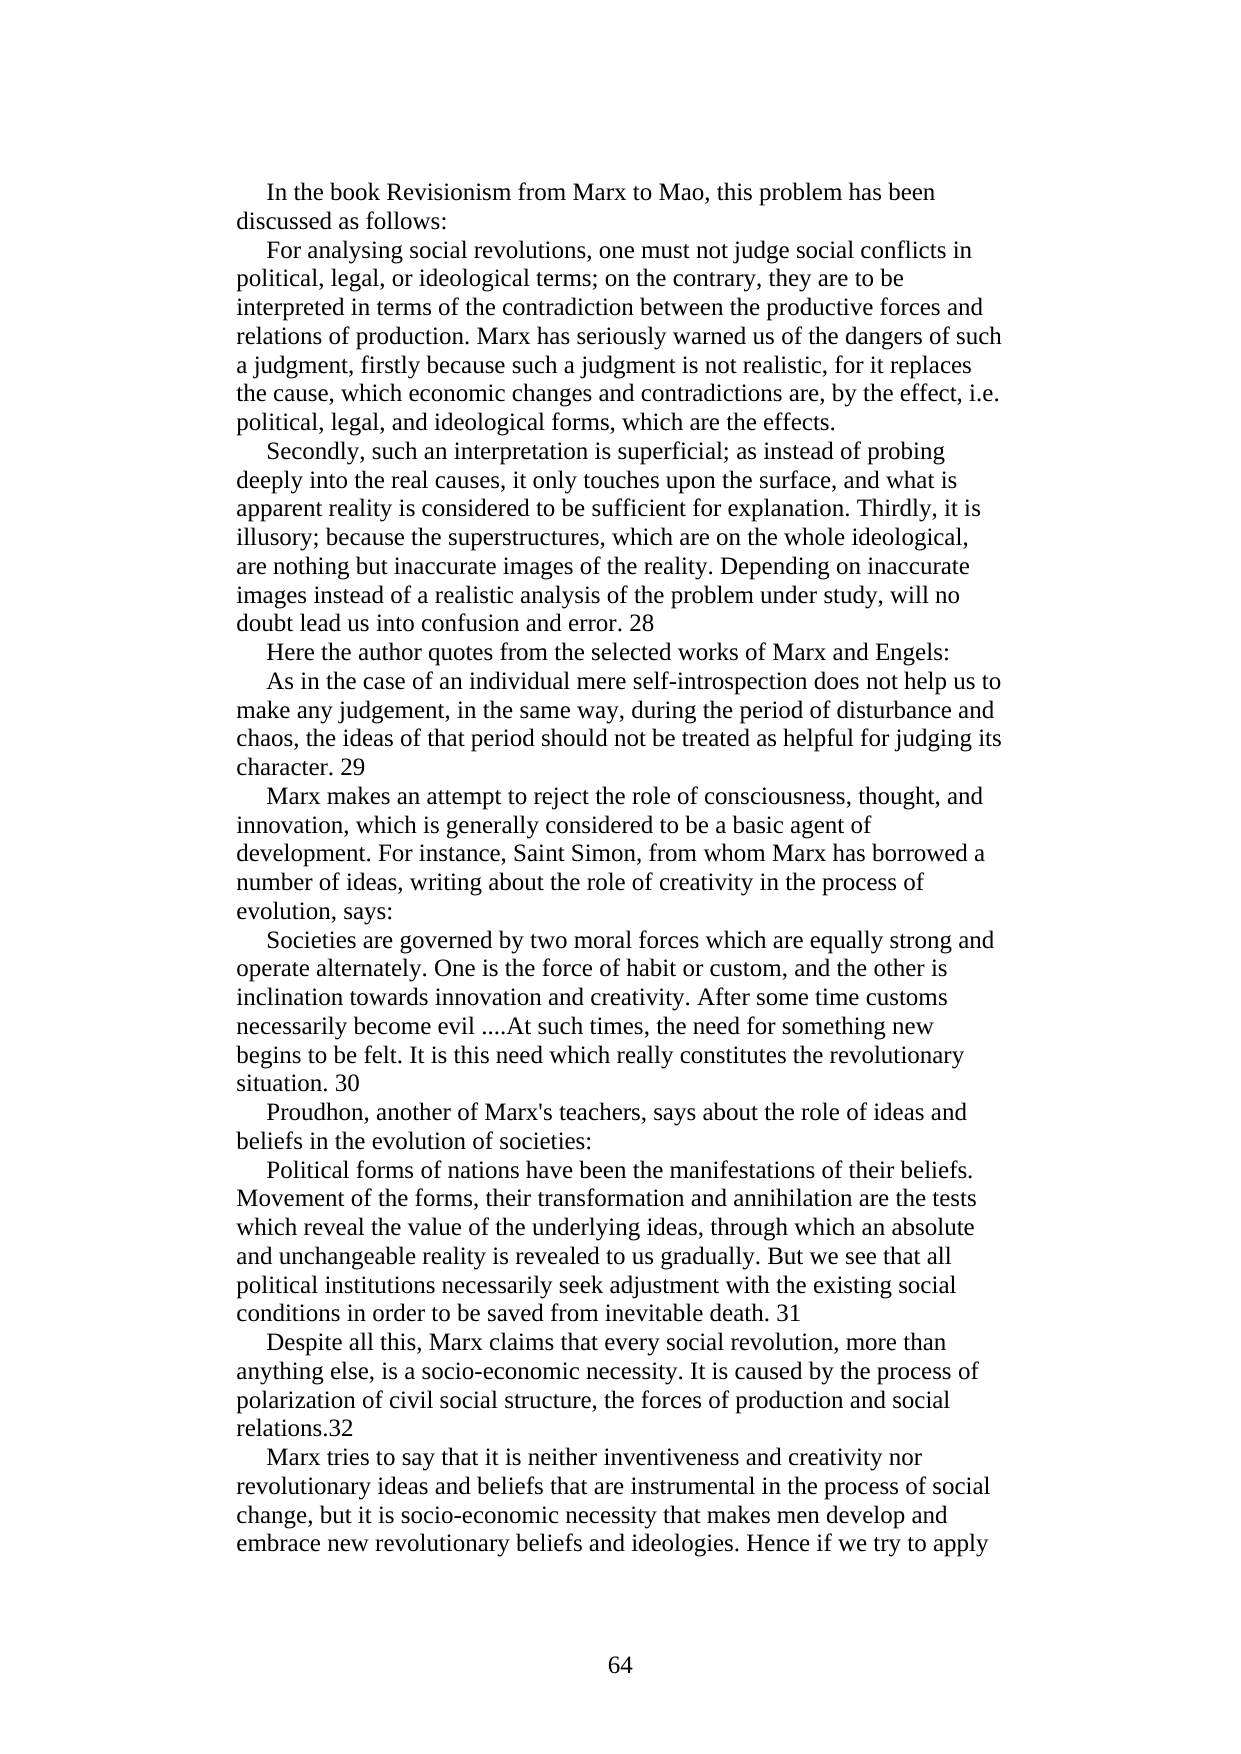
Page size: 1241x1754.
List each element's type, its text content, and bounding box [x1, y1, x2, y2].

text For analysing social revolutions, one must not judge social conflicts in political, legal, or ideological terms; on the contrary, they are to be interpreted in terms of the contradiction between the productive forces and relations of production. Marx has seriously warned us of the dangers of such a judgment, firstly because such a judgment is not realistic, for it replaces the cause, which economic changes and contradictions are, by the effect, i.e. political, legal, and ideological forms, which are the effects. [236, 235, 1004, 436]
text Here the author quotes from the selected works of Marx and Engels: [236, 637, 1004, 666]
text Political forms of nations have been the manifestations of their beliefs. Movement of the forms, their transformation and annihilation are the tests which reveal the value of the underlying ideas, through which an absolute and unchangeable reality is revealed to us gradually. But we see that all political institutions necessarily seek adjustment with the existing social conditions in order to be saved from inevitable death. 31 [236, 1155, 1004, 1327]
text Despite all this, Marx claims that every social revolution, more than anything else, is a socio-economic necessity. It is caused by the process of polarization of civil social structure, the forces of production and social relations.32 [236, 1327, 1004, 1442]
text Proudhon, another of Marx's teachers, says about the role of ideas and beliefs in the evolution of societies: [236, 1097, 1004, 1155]
text Societies are governed by two moral forces which are equally strong and operate alternately. One is the force of habit or custom, and the other is inclination towards innovation and creativity. After some time customs necessarily become evil ....At such times, the need for something new begins to be felt. It is this need which really constitutes the revolutionary situation. 30 [236, 925, 1004, 1097]
text In the book Revisionism from Marx to Mao, this problem has been discussed as follows: [236, 177, 1004, 235]
text As in the case of an individual mere self-introspection does not help us to make any judgement, in the same way, during the period of disturbance and chaos, the ideas of that period should not be treated as helpful for judging its character. 29 [236, 666, 1004, 781]
text Secondly, such an interpretation is superficial; as instead of probing deeply into the real causes, it only touches upon the surface, and what is apparent reality is considered to be sufficient for explanation. Thirdly, it is illusory; because the superstruc­tures, which are on the whole ideological, are nothing but inaccurate images of the reality. Depending on inaccurate images instead of a realistic analysis of the problem under study, will no doubt lead us into confusion and error. 28 [236, 436, 1004, 637]
text Marx makes an attempt to reject the role of consciousness, thought, and innovation, which is generally considered to be a basic agent of development. For instance, Saint Simon, from whom Marx has borrowed a number of ideas, writing about the role of creativity in the process of evolution, says: [236, 781, 1004, 925]
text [236, 1442, 1004, 1557]
